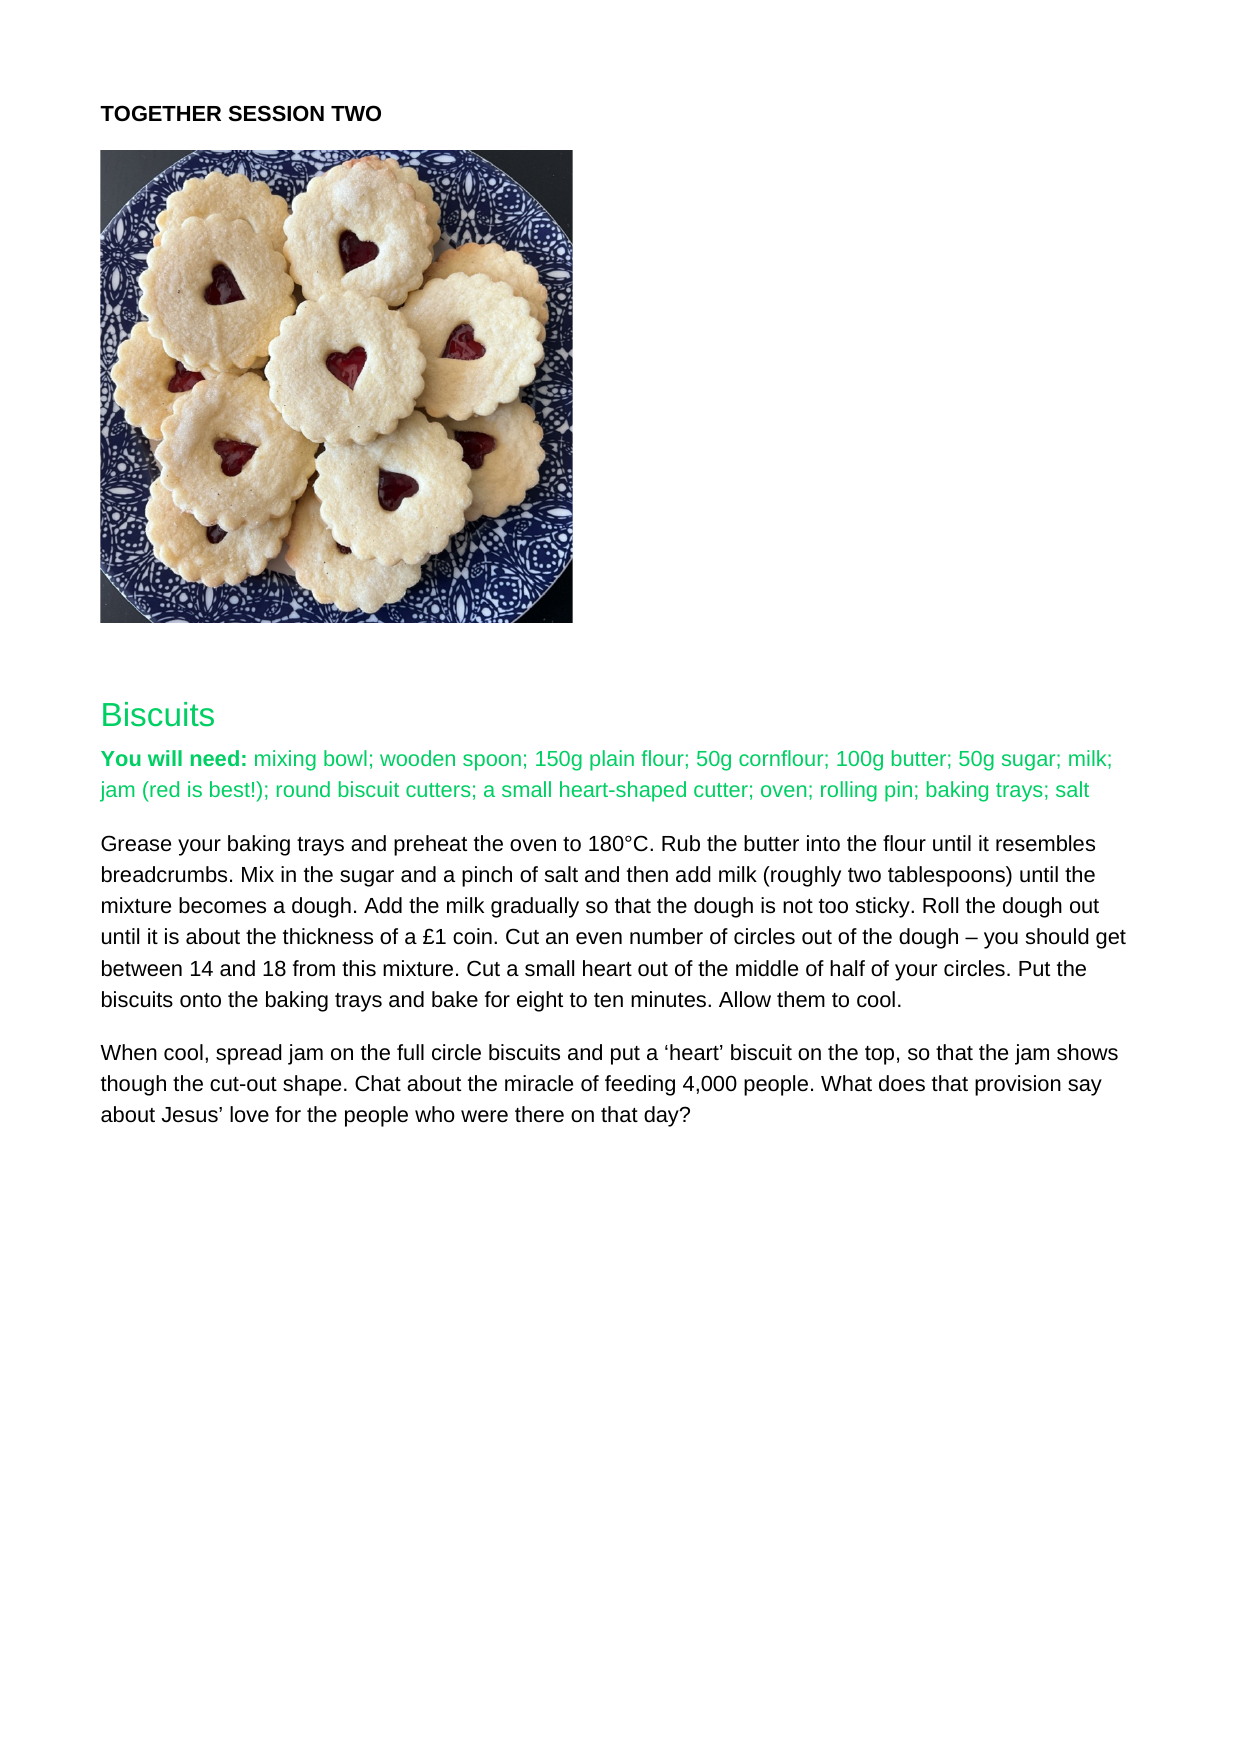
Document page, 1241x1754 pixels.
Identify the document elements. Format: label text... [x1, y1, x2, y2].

text When cool, spread jam on the full circle biscuits and put a ‘heart’ biscuit on the top, so that the jam shows though the cut-out shape. Chat about the miracle of feeding 4,000 people. What does that provision say about Jesus’ love for the people who were there on that day? [100, 1035, 1140, 1129]
picture [100, 150, 573, 623]
subtitle TOGETHER SESSION TWO [100, 100, 1140, 126]
text You will need: mixing bowl; wooden spoon; 150g plain flour; 50g cornflour; 100g butter; 50g sugar; milk; jam (red is best!); round biscuit cutters; a small heart-shaped cutter; oven; rolling pin; baking trays; salt [100, 742, 1140, 804]
subtitle Biscuits [100, 695, 1140, 733]
text Grease your baking trays and preheat the oven to 180°C. Rub the butter into the flour until it resembles breadcrumbs. Mix in the sugar and a pinch of salt and then add milk (roughly two tablespoons) until the mixture becomes a dough. Add the milk gradually so that the dough is not too sticky. Roll the dough out until it is about the thickness of a £1 coin. Cut an even number of circles out of the dough – you should get between 14 and 18 from this mixture. Cut a small heart out of the middle of half of your circles. Put the biscuits onto the baking trays and bake for eight to ten minutes. Allow them to cool. [100, 826, 1140, 1013]
